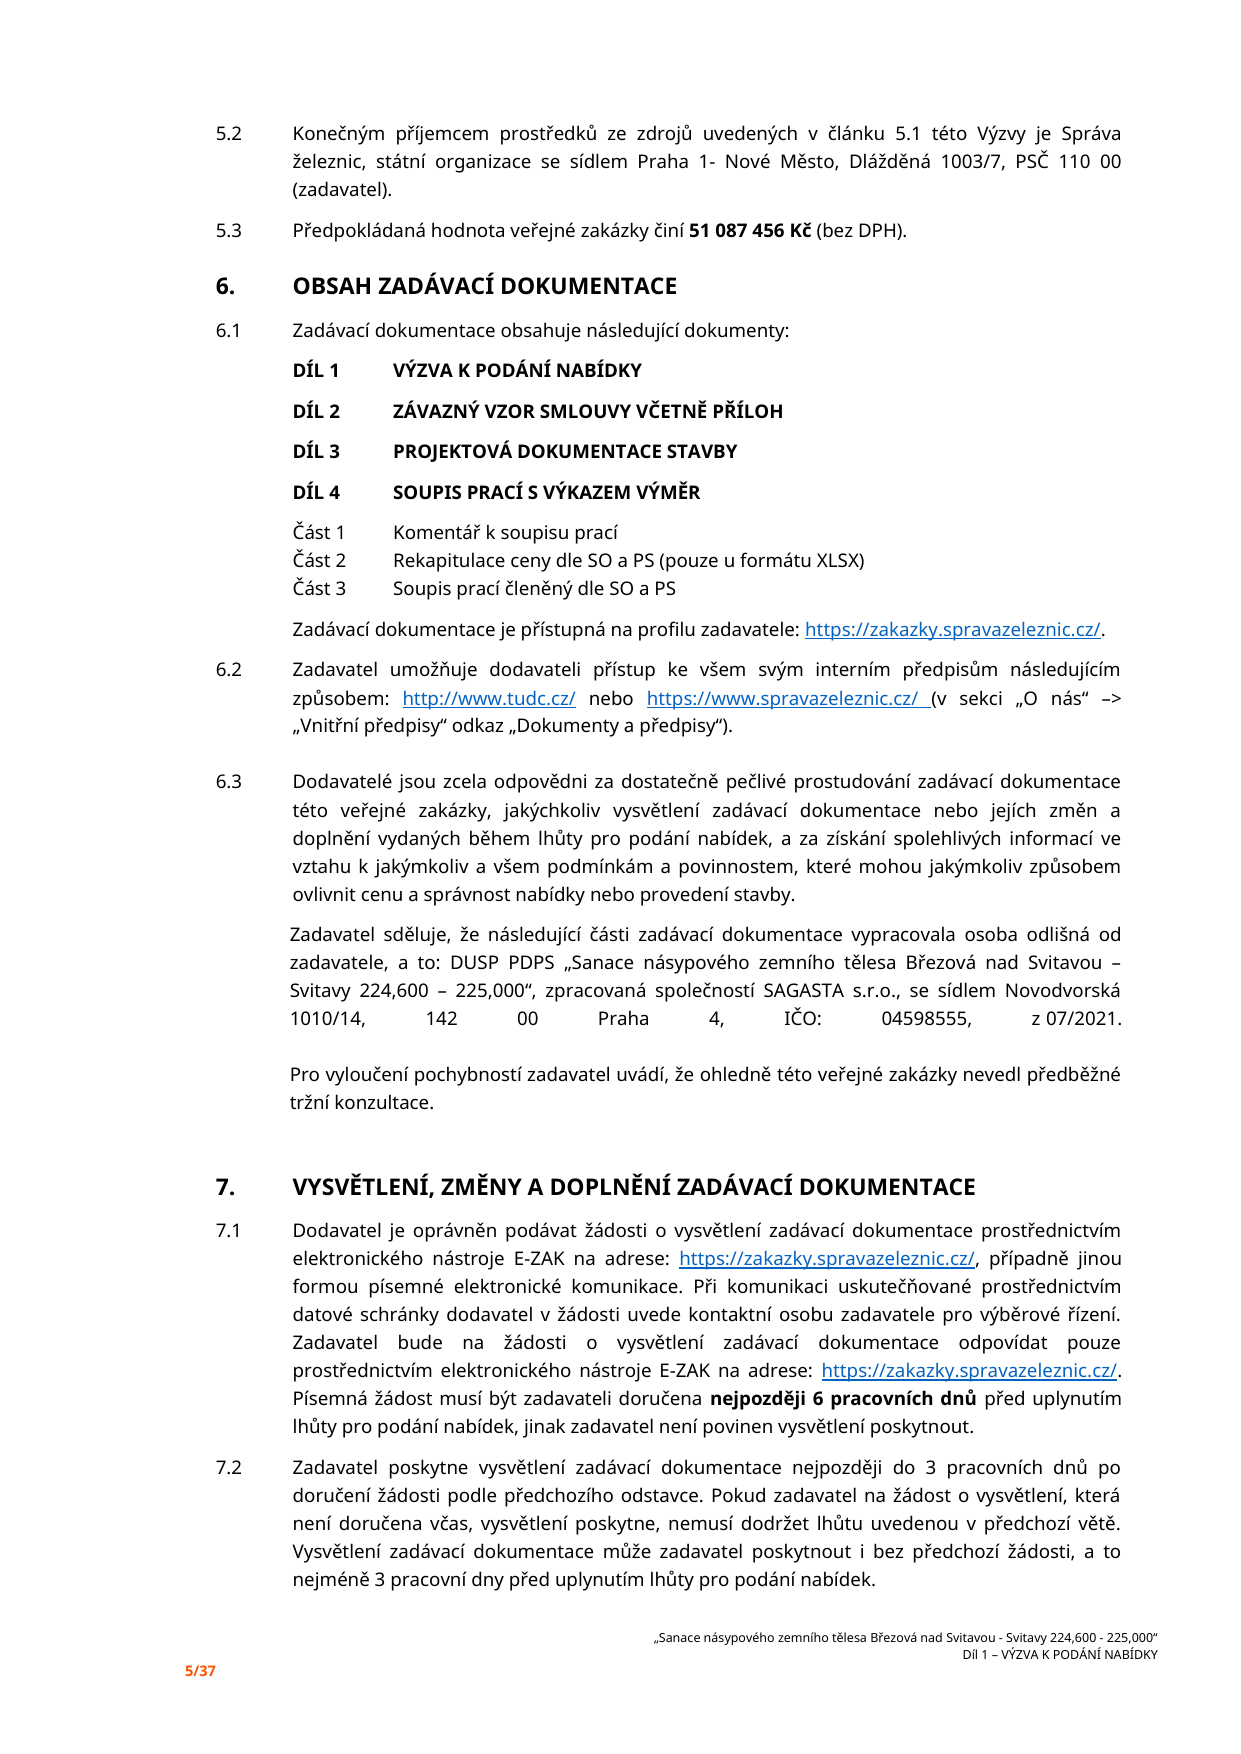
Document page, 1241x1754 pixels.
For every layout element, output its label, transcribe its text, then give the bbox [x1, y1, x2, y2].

text Zadavatel umožňuje dodavateli přístup ke všem svým interním předpisům následujícím způsobem: http://www.tudc.cz/ nebo https://www.spravazeleznic.cz/ (v sekci „O nás“ –> „Vnitřní předpisy“ odkaz „Dokumenty a předpisy“). [216, 657, 1122, 738]
text Část 2 Rekapitulace ceny dle SO a PS (pouze u formátu XLSX) [292, 548, 1122, 573]
text Část 1 Komentář k soupisu prací [292, 520, 1122, 545]
text Dodavatelé jsou zcela odpovědni za dostatečně pečlivé prostudování zadávací dokumentace této veřejné zakázky, jakýchkoliv vysvětlení zadávací dokumentace nebo jejích změn a doplnění vydaných během lhůty pro podání nabídek, a za získání spolehlivých informací ve vztahu k jakýmkoliv a všem podmínkám a povinnostem, které mohou jakýmkoliv způsobem ovlivnit cenu a správnost nabídky nebo provedení stavby. [216, 769, 1122, 906]
text OBSAH ZADÁVACÍ DOKUMENTACE [216, 270, 1122, 301]
text DÍL 2 ZÁVAZNÝ VZOR SMLOUVY VČETNĚ PŘÍLOH [292, 398, 1122, 424]
text DÍL 4 SOUPIS PRACÍ S VÝKAZEM VÝMĚR [292, 479, 1122, 505]
text VYSVĚTLENÍ, ZMĚNY A DOPLNĚNÍ ZADÁVACÍ DOKUMENTACE [216, 1171, 1122, 1202]
text Zadavatel poskytne vysvětlení zadávací dokumentace nejpozději do 3 pracovních dnů po doručení žádosti podle předchozího odstavce. Pokud zadavatel na žádost o vysvětlení, která není doručena včas, vysvětlení poskytne, nemusí dodržet lhůtu uvedenou v předchozí větě. Vysvětlení zadávací dokumentace může zadavatel poskytnout i bez předchozí žádosti, a to nejméně 3 pracovní dny před uplynutím lhůty pro podání nabídek. [216, 1454, 1122, 1592]
list Zadavatel sděluje, že následující části zadávací dokumentace vypracovala osoba odlišná od zadavatele, a to: DUSP PDPS „Sanace násypového zemního tělesa Březová nad Svitavou – Svitavy 224,600 – 225,000“, zpracovaná společností SAGASTA s.r.o., se sídlem Novodvorská 1010/14, 142 00 Praha 4, IČO: 04598555, z 07/2021. [289, 921, 1122, 1059]
text Dodavatel je oprávněn podávat žádosti o vysvětlení zadávací dokumentace prostřednictvím elektronického nástroje E-ZAK na adrese: https://zakazky.spravazeleznic.cz/, případně jinou formou písemné elektronické komunikace. Při komunikaci uskutečňované prostřednictvím datové schránky dodavatel v žádosti uvede kontaktní osobu zadavatele pro výběrové řízení. Zadavatel bude na žádosti o vysvětlení zadávací dokumentace odpovídat pouze prostřednictvím elektronického nástroje E-ZAK na adrese: https://zakazky.spravazeleznic.cz/. Písemná žádost musí být zadavateli doručena nejpozději 6 pracovních dnů před uplynutím lhůty pro podání nabídek, jinak zadavatel není povinen vysvětlení poskytnout. [216, 1217, 1122, 1439]
list Pro vyloučení pochybností zadavatel uvádí, že ohledně této veřejné zakázky nevedl předběžné tržní konzultace. [289, 1062, 1122, 1115]
text Konečným příjemcem prostředků ze zdrojů uvedených v článku 5.1 této Výzvy je Správa železnic, státní organizace se sídlem Praha 1- Nové Město, Dlážděná 1003/7, PSČ 110 00 (zadavatel). [216, 121, 1122, 202]
text DÍL 3 PROJEKTOVÁ DOKUMENTACE STAVBY [292, 439, 1122, 464]
text Předpokládaná hodnota veřejné zakázky činí 51 087 456 Kč (bez DPH). [216, 217, 1122, 243]
text Část 3 Soupis prací členěný dle SO a PS [292, 576, 1122, 601]
text Zadávací dokumentace obsahuje následující dokumenty: [216, 317, 1122, 343]
text Zadávací dokumentace je přístupná na profilu zadavatele: https://zakazky.spravazeleznic.cz/. [292, 616, 1122, 642]
text DÍL 1 VÝZVA K PODÁNÍ NABÍDKY [292, 358, 1122, 383]
